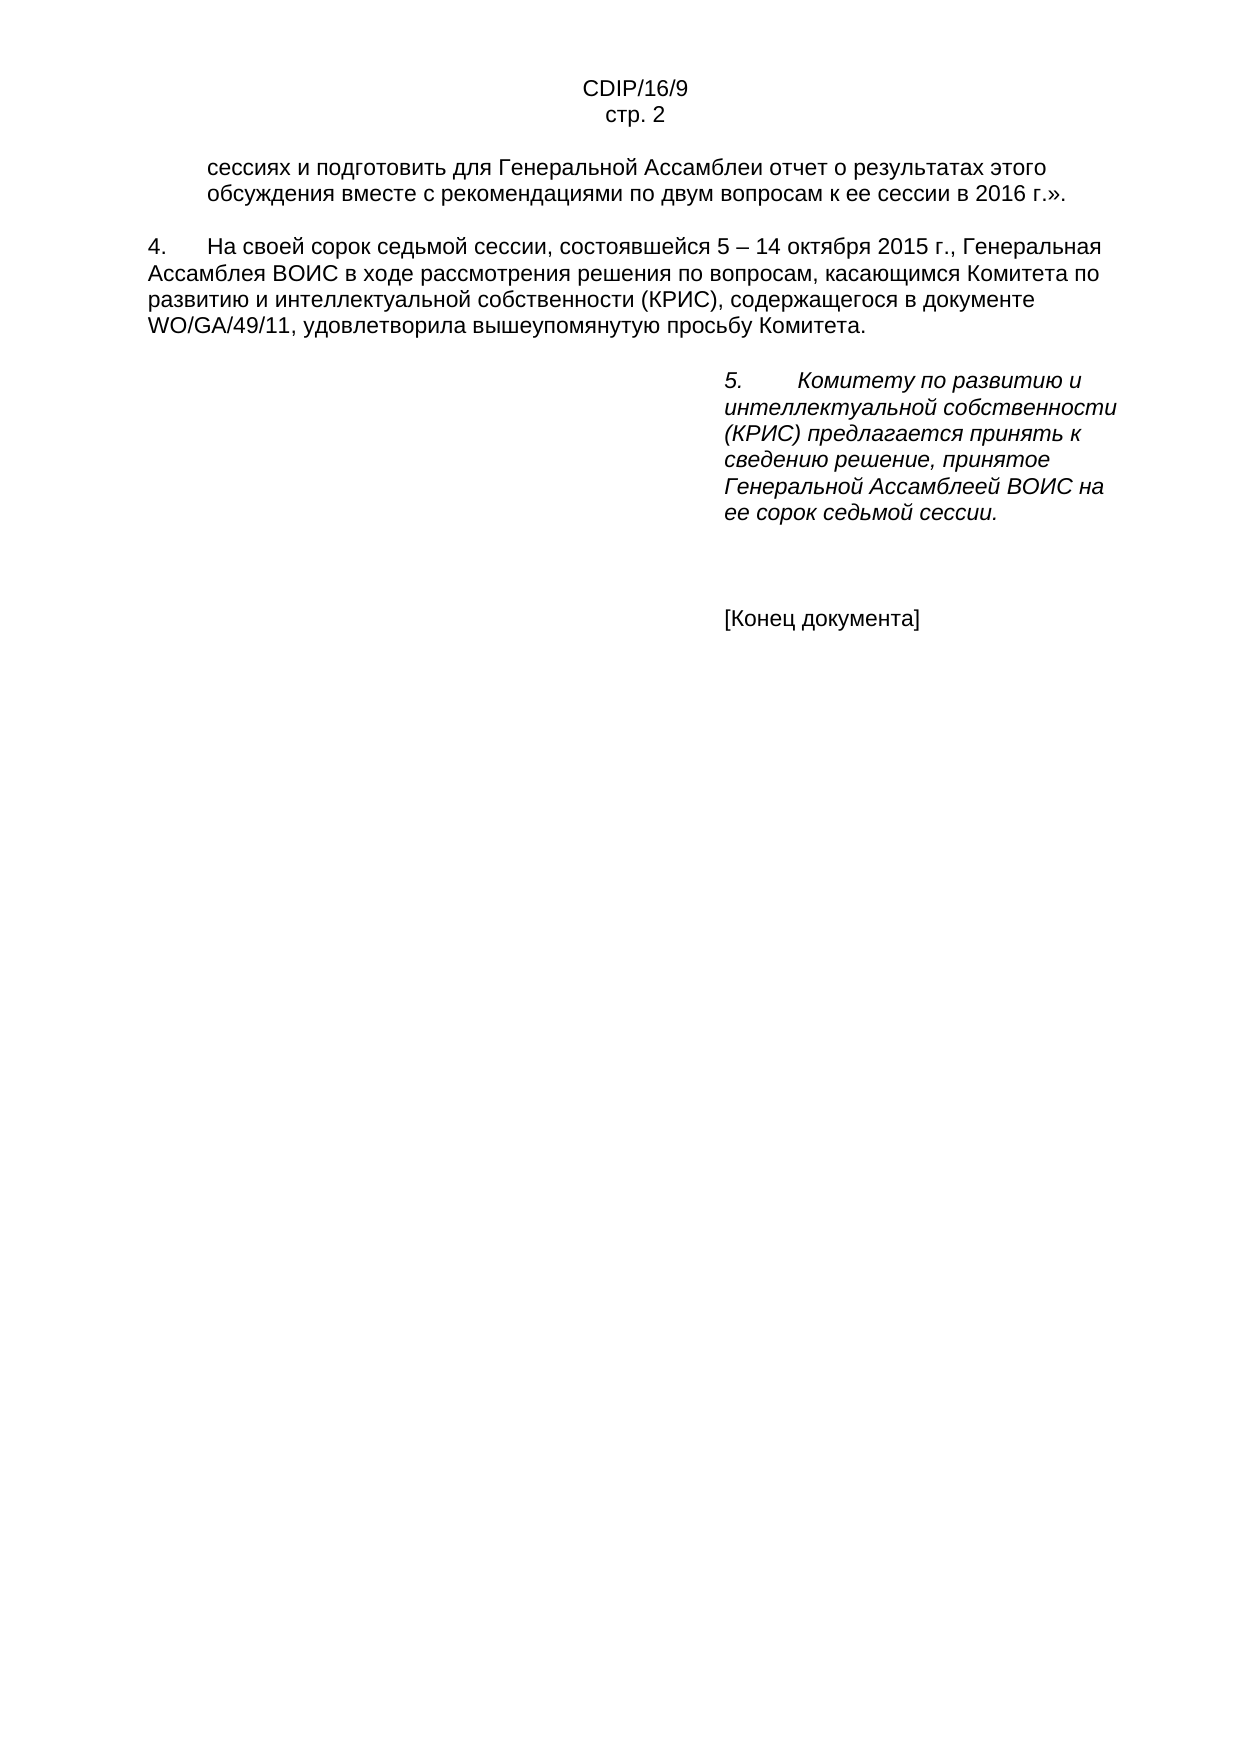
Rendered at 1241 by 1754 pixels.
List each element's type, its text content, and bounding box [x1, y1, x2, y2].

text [207, 154, 1122, 207]
text [Конец документа] [724, 604, 1122, 631]
text 4. На своей сорок седьмой сессии, состоявшейся 5 – 14 октября 2015 г., Генеральная Ассамблея ВОИС в ходе рассмотрения решения по вопросам, касающимся Комитета по развитию и интеллектуальной собственности (КРИС), содержащегося в документе WO/GA/49/11, удовлетворила вышеупомянутую просьбу Комитета. [148, 233, 1122, 338]
text 5. Комитету по развитию и интеллектуальной собственности (КРИС) предлагается принять к сведению решение, принятое Генеральной Ассамблеей ВОИС на ее сорок седьмой сессии. [724, 367, 1122, 525]
